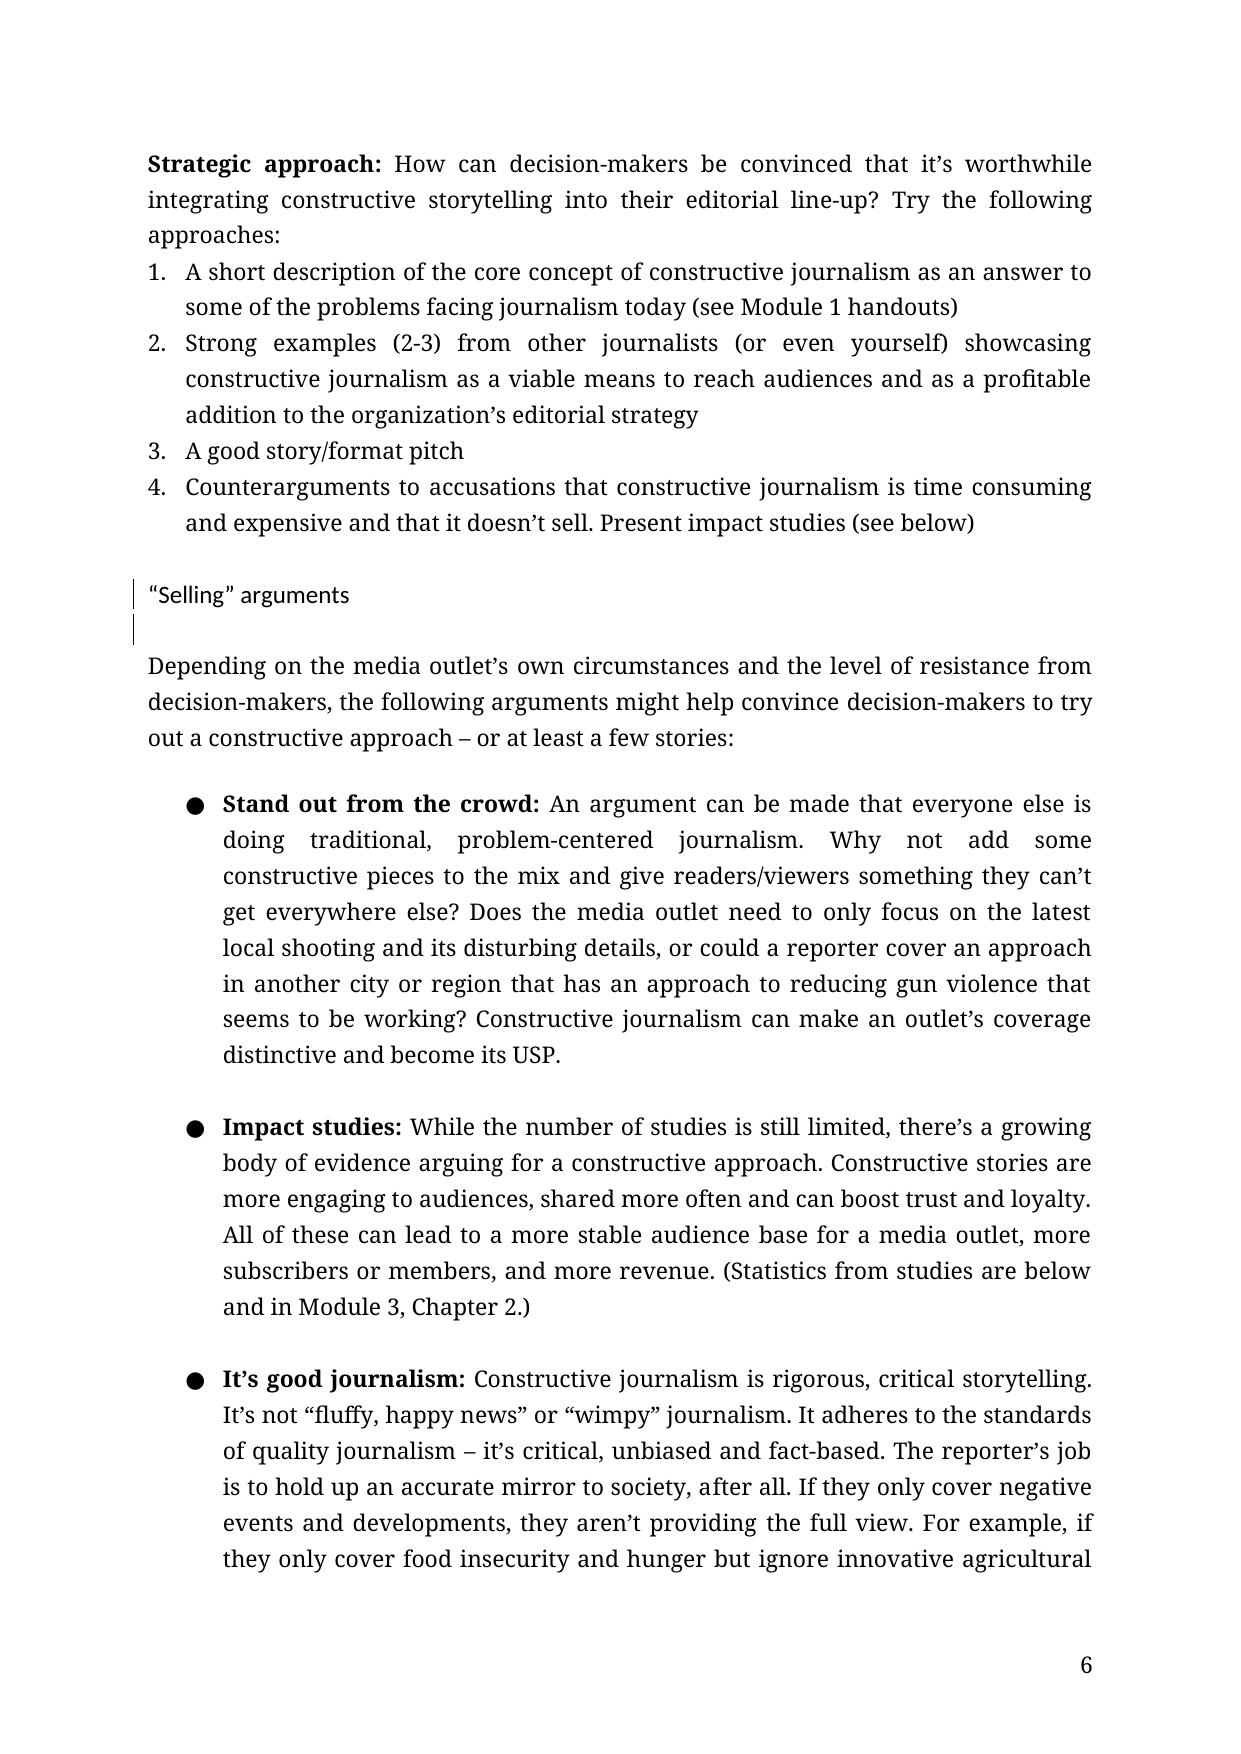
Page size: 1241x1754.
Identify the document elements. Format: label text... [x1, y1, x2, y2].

list Strong examples (2-3) from other journalists (or even yourself) showcasing constructive journalism as a viable means to reach audiences and as a profitable addition to the organization’s editorial strategy [148, 327, 1093, 430]
list Stand out from the crowd: An argument can be made that everyone else is doing traditional, problem-centered journalism. Why not add some constructive pieces to the mix and give readers/viewers something they can’t get everywhere else? Does the media outlet need to only focus on the latest local shooting and its disturbing details, or could a reporter cover an approach in another city or region that has an approach to reducing gun violence that seems to be working? Constructive journalism can make an outlet’s coverage distinctive and become its USP. [185, 788, 1093, 1071]
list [185, 1363, 1093, 1574]
list Counterarguments to accusations that constructive journalism is time consuming and expensive and that it doesn’t sell. Present impact studies (see below) [148, 471, 1093, 538]
text Depending on the media outlet’s own circumstances and the level of resistance from decision-makers, the following arguments might help convince decision-makers to try out a constructive approach – or at least a few stories: [148, 650, 1093, 753]
text Strategic approach: How can decision-makers be convinced that it’s worthwhile integrating constructive storytelling into their editorial line-up? Try the following approaches: [148, 148, 1093, 251]
list Impact studies: While the number of studies is still limited, there’s a growing body of evidence arguing for a constructive approach. Constructive stories are more engaging to audiences, shared more often and can boost trust and loyalty. All of these can lead to a more stable audience base for a media outlet, more subscribers or members, and more revenue. (Statistics from studies are below and in Module 3, Chapter 2.) [185, 1111, 1093, 1322]
list A short description of the core concept of constructive journalism as an answer to some of the problems facing journalism today (see Module 1 handouts) [148, 255, 1093, 323]
list A good story/format pitch [148, 435, 1093, 466]
